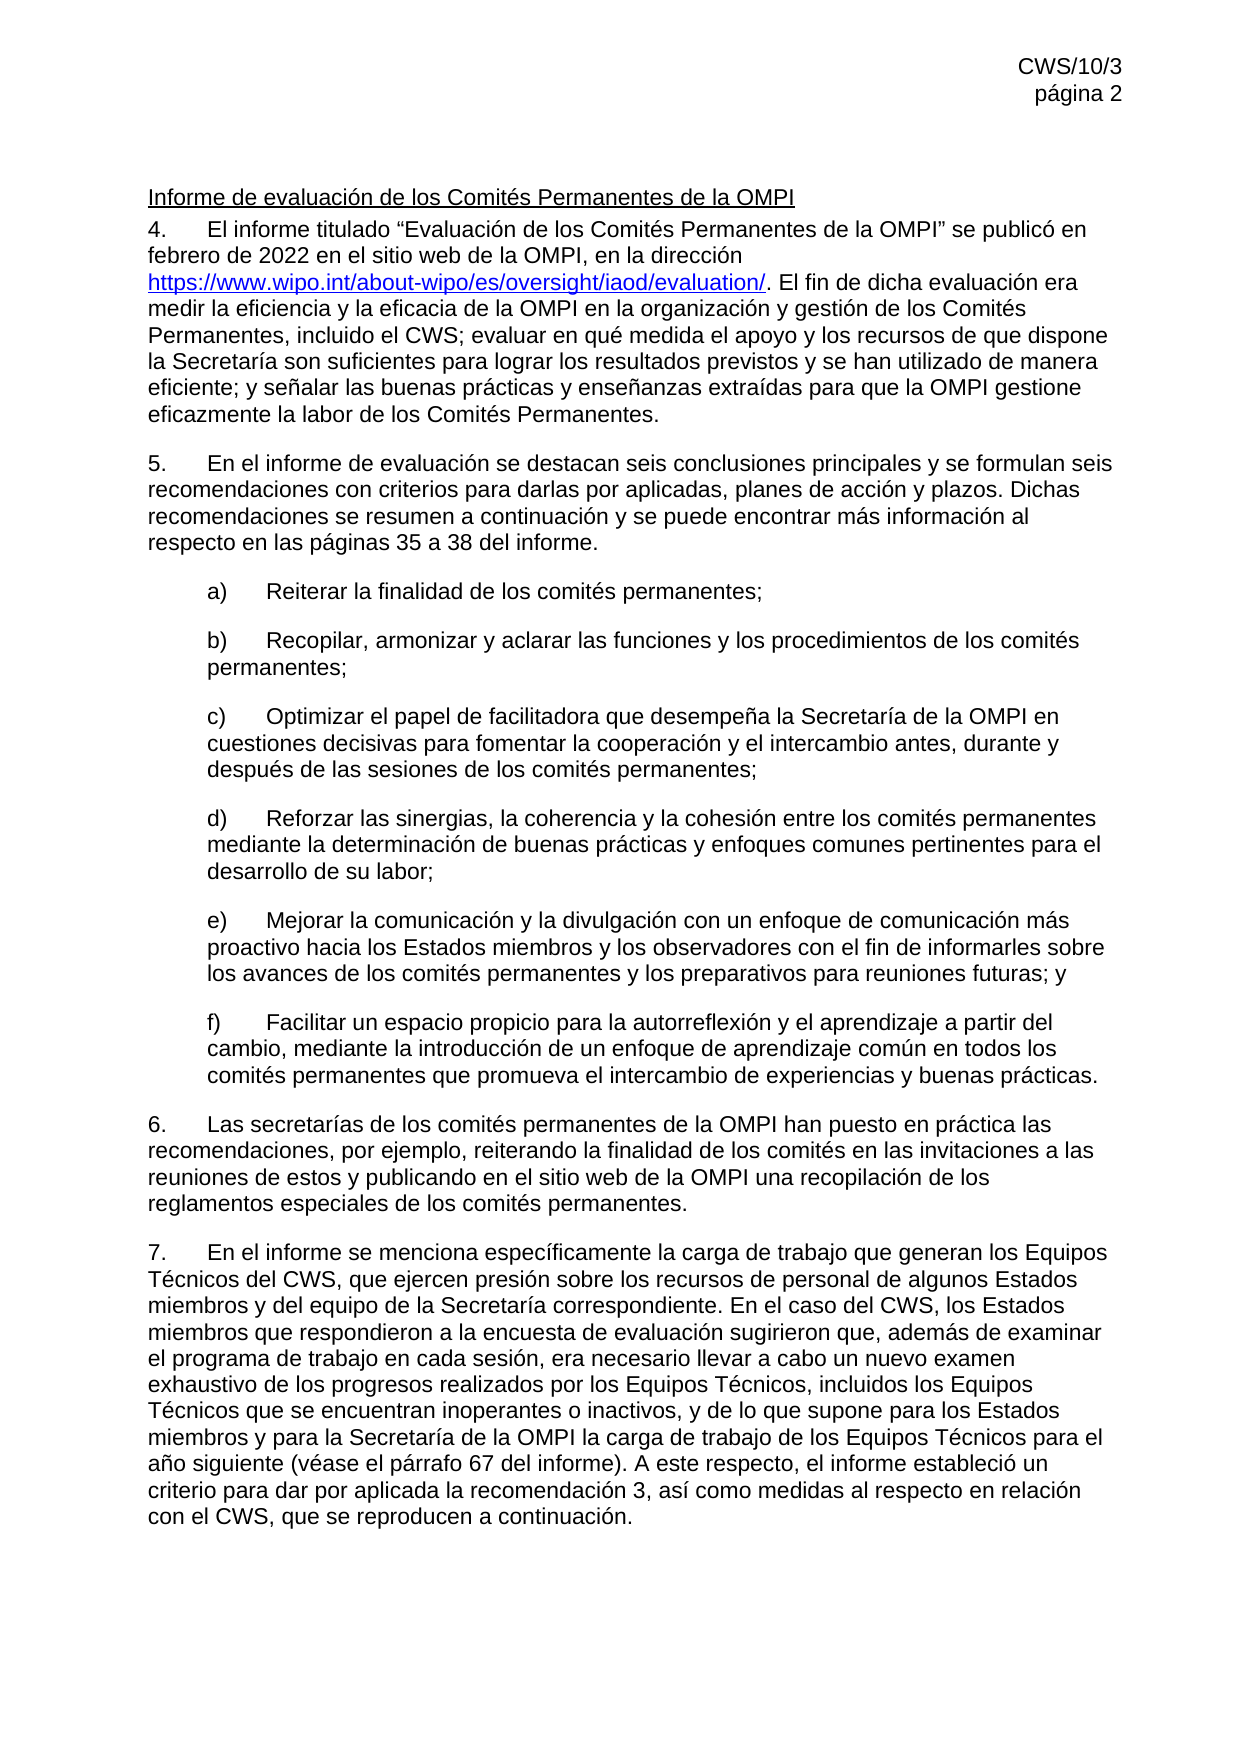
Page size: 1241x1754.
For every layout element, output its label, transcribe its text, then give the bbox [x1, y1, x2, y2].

list Optimizar el papel de facilitadora que desempeña la Secretaría de la OMPI en cuestiones decisivas para fomentar la cooperación y el intercambio antes, durante y después de las sesiones de los comités permanentes; [207, 703, 1122, 782]
list Recopilar, armonizar y aclarar las funciones y los procedimientos de los comités permanentes; [207, 627, 1122, 680]
list Mejorar la comunicación y la divulgación con un enfoque de comunicación más proactivo hacia los Estados miembros y los observadores con el fin de informarles sobre los avances de los comités permanentes y los preparativos para reuniones futuras; y [207, 907, 1122, 986]
subtitle Informe de evaluación de los Comités Permanentes de la OMPI [148, 183, 1122, 210]
text En el informe se menciona específicamente la carga de trabajo que generan los Equipos Técnicos del CWS, que ejercen presión sobre los recursos de personal de algunos Estados miembros y del equipo de la Secretaría correspondiente. En el caso del CWS, los Estados miembros que respondieron a la encuesta de evaluación sugirieron que, además de examinar el programa de trabajo en cada sesión, era necesario llevar a cabo un nuevo examen exhaustivo de los progresos realizados por los Equipos Técnicos, incluidos los Equipos Técnicos que se encuentran inoperantes o inactivos, y de lo que supone para los Estados miembros y para la Secretaría de la OMPI la carga de trabajo de los Equipos Técnicos para el año siguiente (véase el párrafo 67 del informe). A este respecto, el informe estableció un criterio para dar por aplicada la recomendación 3, así como medidas al respecto en relación con el CWS, que se reproducen a continuación. [148, 1239, 1122, 1529]
list Reforzar las sinergias, la coherencia y la cohesión entre los comités permanentes mediante la determinación de buenas prácticas y enfoques comunes pertinentes para el desarrollo de su labor; [207, 805, 1122, 884]
list Reiterar la finalidad de los comités permanentes; [207, 578, 1122, 604]
text En el informe de evaluación se destacan seis conclusiones principales y se formulan seis recomendaciones con criterios para darlas por aplicadas, planes de acción y plazos. Dichas recomendaciones se resumen a continuación y se puede encontrar más información al respecto en las páginas 35 a 38 del informe. [148, 450, 1122, 555]
text Las secretarías de los comités permanentes de la OMPI han puesto en práctica las recomendaciones, por ejemplo, reiterando la finalidad de los comités en las invitaciones a las reuniones de estos y publicando en el sitio web de la OMPI una recopilación de los reglamentos especiales de los comités permanentes. [148, 1111, 1122, 1216]
text El informe titulado “Evaluación de los Comités Permanentes de la OMPI” se publicó en febrero de 2022 en el sitio web de la OMPI, en la dirección https://www.wipo.int/about-wipo/es/oversight/iaod/evaluation/. El fin de dicha evaluación era medir la eficiencia y la eficacia de la OMPI en la organización y gestión de los Comités Permanentes, incluido el CWS; evaluar en qué medida el apoyo y los recursos de que dispone la Secretaría son suficientes para lograr los resultados previstos y se han utilizado de manera eficiente; y señalar las buenas prácticas y enseñanzas extraídas para que la OMPI gestione eficazmente la labor de los Comités Permanentes. [148, 216, 1122, 427]
list Facilitar un espacio propicio para la autorreflexión y el aprendizaje a partir del cambio, mediante la introducción de un enfoque de aprendizaje común en todos los comités permanentes que promueva el intercambio de experiencias y buenas prácticas. [207, 1009, 1122, 1088]
